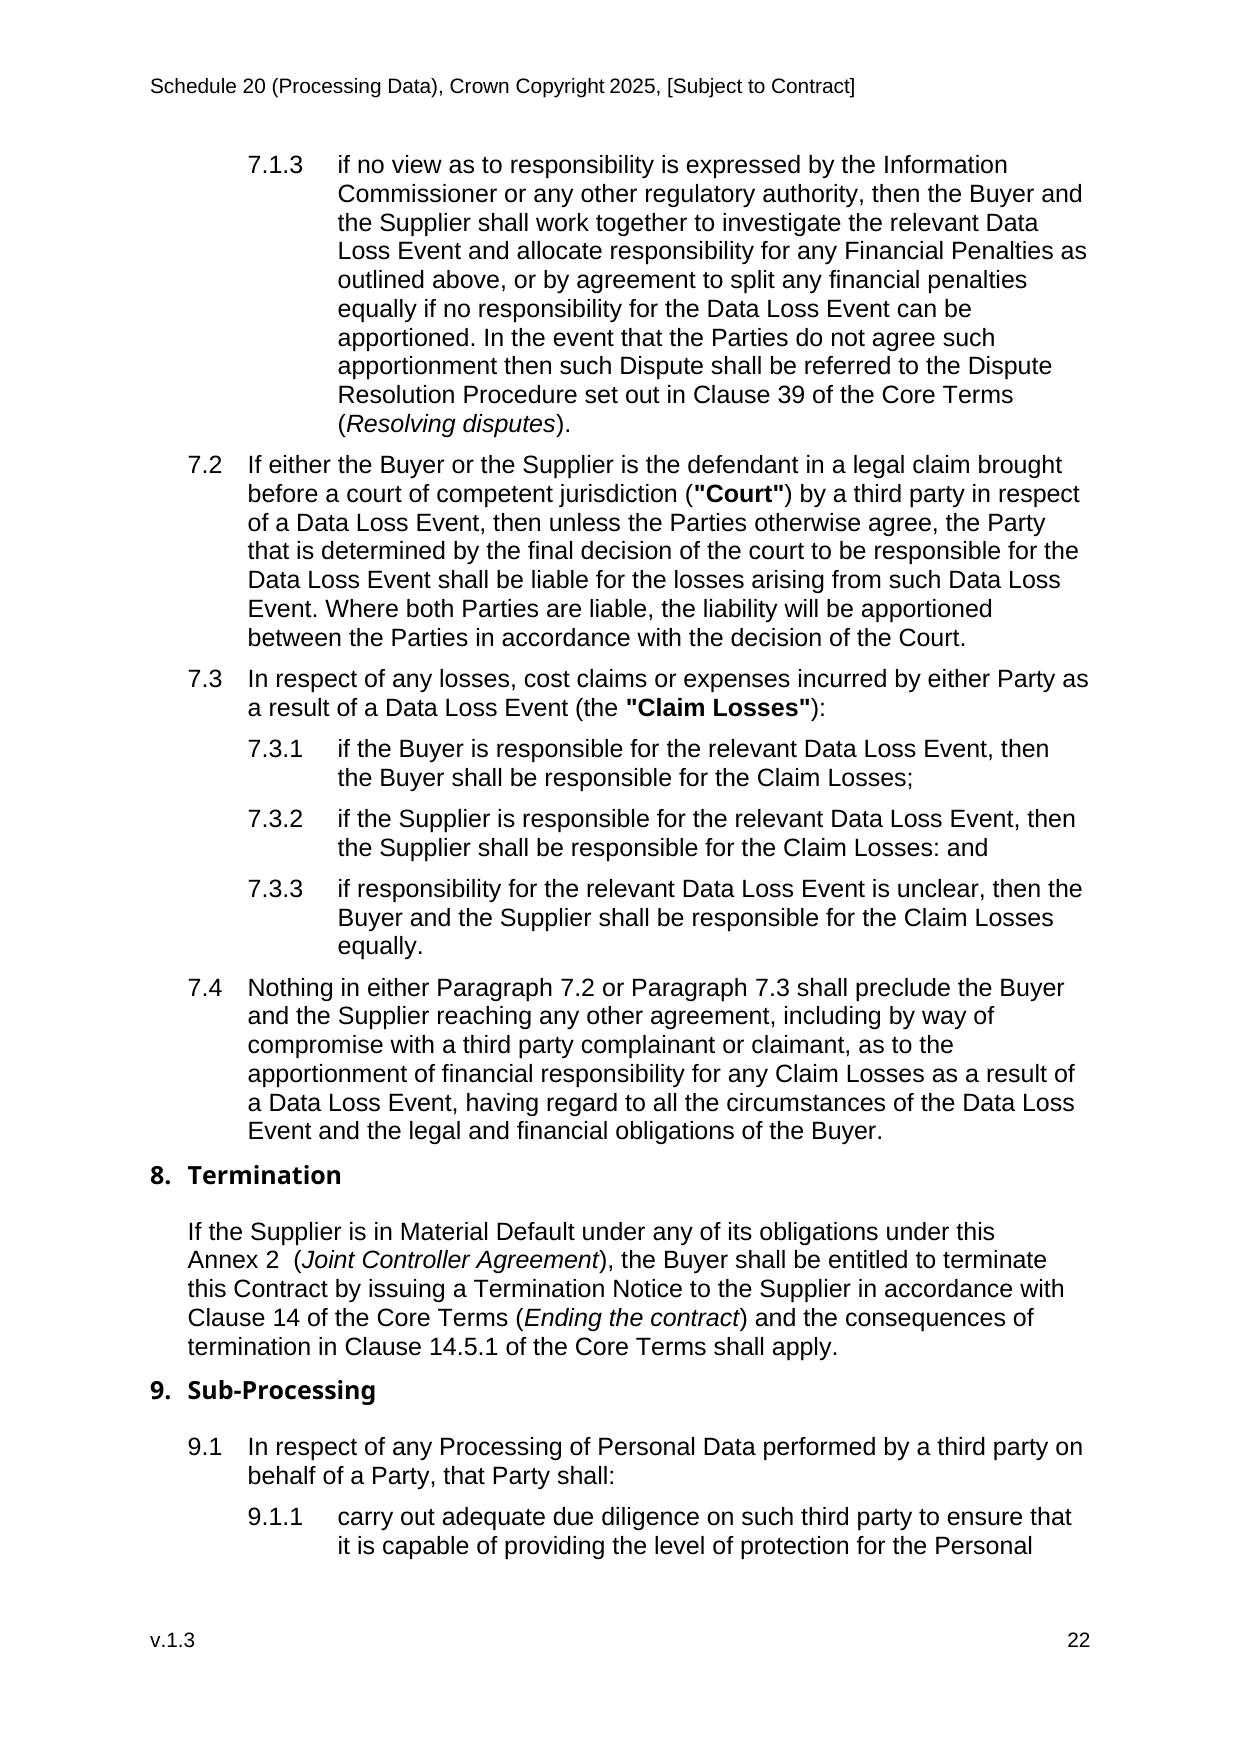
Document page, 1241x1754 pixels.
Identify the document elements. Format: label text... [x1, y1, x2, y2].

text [247, 1502, 1090, 1559]
text In respect of any Processing of Personal Data performed by a third party on behalf of a Party, that Party shall: [187, 1432, 1090, 1489]
text In respect of any losses, cost claims or expenses incurred by either Party as a result of a Data Loss Event (the "Claim Losses"): [187, 664, 1090, 721]
text if responsibility for the relevant Data Loss Event is unclear, then the Buyer and the Supplier shall be responsible for the Claim Losses equally. [247, 874, 1090, 960]
subtitle Sub-Processing [150, 1373, 1090, 1407]
subtitle Termination [150, 1157, 1090, 1192]
text if the Buyer is responsible for the relevant Data Loss Event, then the Buyer shall be responsible for the Claim Losses; [247, 734, 1090, 791]
text If either the Buyer or the Supplier is the defendant in a legal claim brought before a court of competent jurisdiction ("Court") by a third party in respect of a Data Loss Event, then unless the Parties otherwise agree, the Party that is determined by the final decision of the court to be responsible for the Data Loss Event shall be liable for the losses arising from such Data Loss Event. Where both Parties are liable, the liability will be apportioned between the Parties in accordance with the decision of the Court. [187, 450, 1090, 651]
text If the Supplier is in Material Default under any of its obligations under this Annex 2 (Joint Controller Agreement), the Buyer shall be entitled to terminate this Contract by issuing a Termination Notice to the Supplier in accordance with Clause 14 of the Core Terms (Ending the contract) and the consequences of termination in Clause 14.5.1 of the Core Terms shall apply. [187, 1217, 1090, 1360]
text if no view as to responsibility is expressed by the Information Commissioner or any other regulatory authority, then the Buyer and the Supplier shall work together to investigate the relevant Data Loss Event and allocate responsibility for any Financial Penalties as outlined above, or by agreement to split any financial penalties equally if no responsibility for the Data Loss Event can be apportioned. In the event that the Parties do not agree such apportionment then such Dispute shall be referred to the Dispute Resolution Procedure set out in Clause 39 of the Core Terms (Resolving disputes). [247, 150, 1090, 437]
text if the Supplier is responsible for the relevant Data Loss Event, then the Supplier shall be responsible for the Claim Losses: and [247, 804, 1090, 861]
text Nothing in either Paragraph 7.2 or Paragraph ‎7.3 shall preclude the Buyer and the Supplier reaching any other agreement, including by way of compromise with a third party complainant or claimant, as to the apportionment of financial responsibility for any Claim Losses as a result of a Data Loss Event, having regard to all the circumstances of the Data Loss Event and the legal and financial obligations of the Buyer. [187, 972, 1090, 1145]
